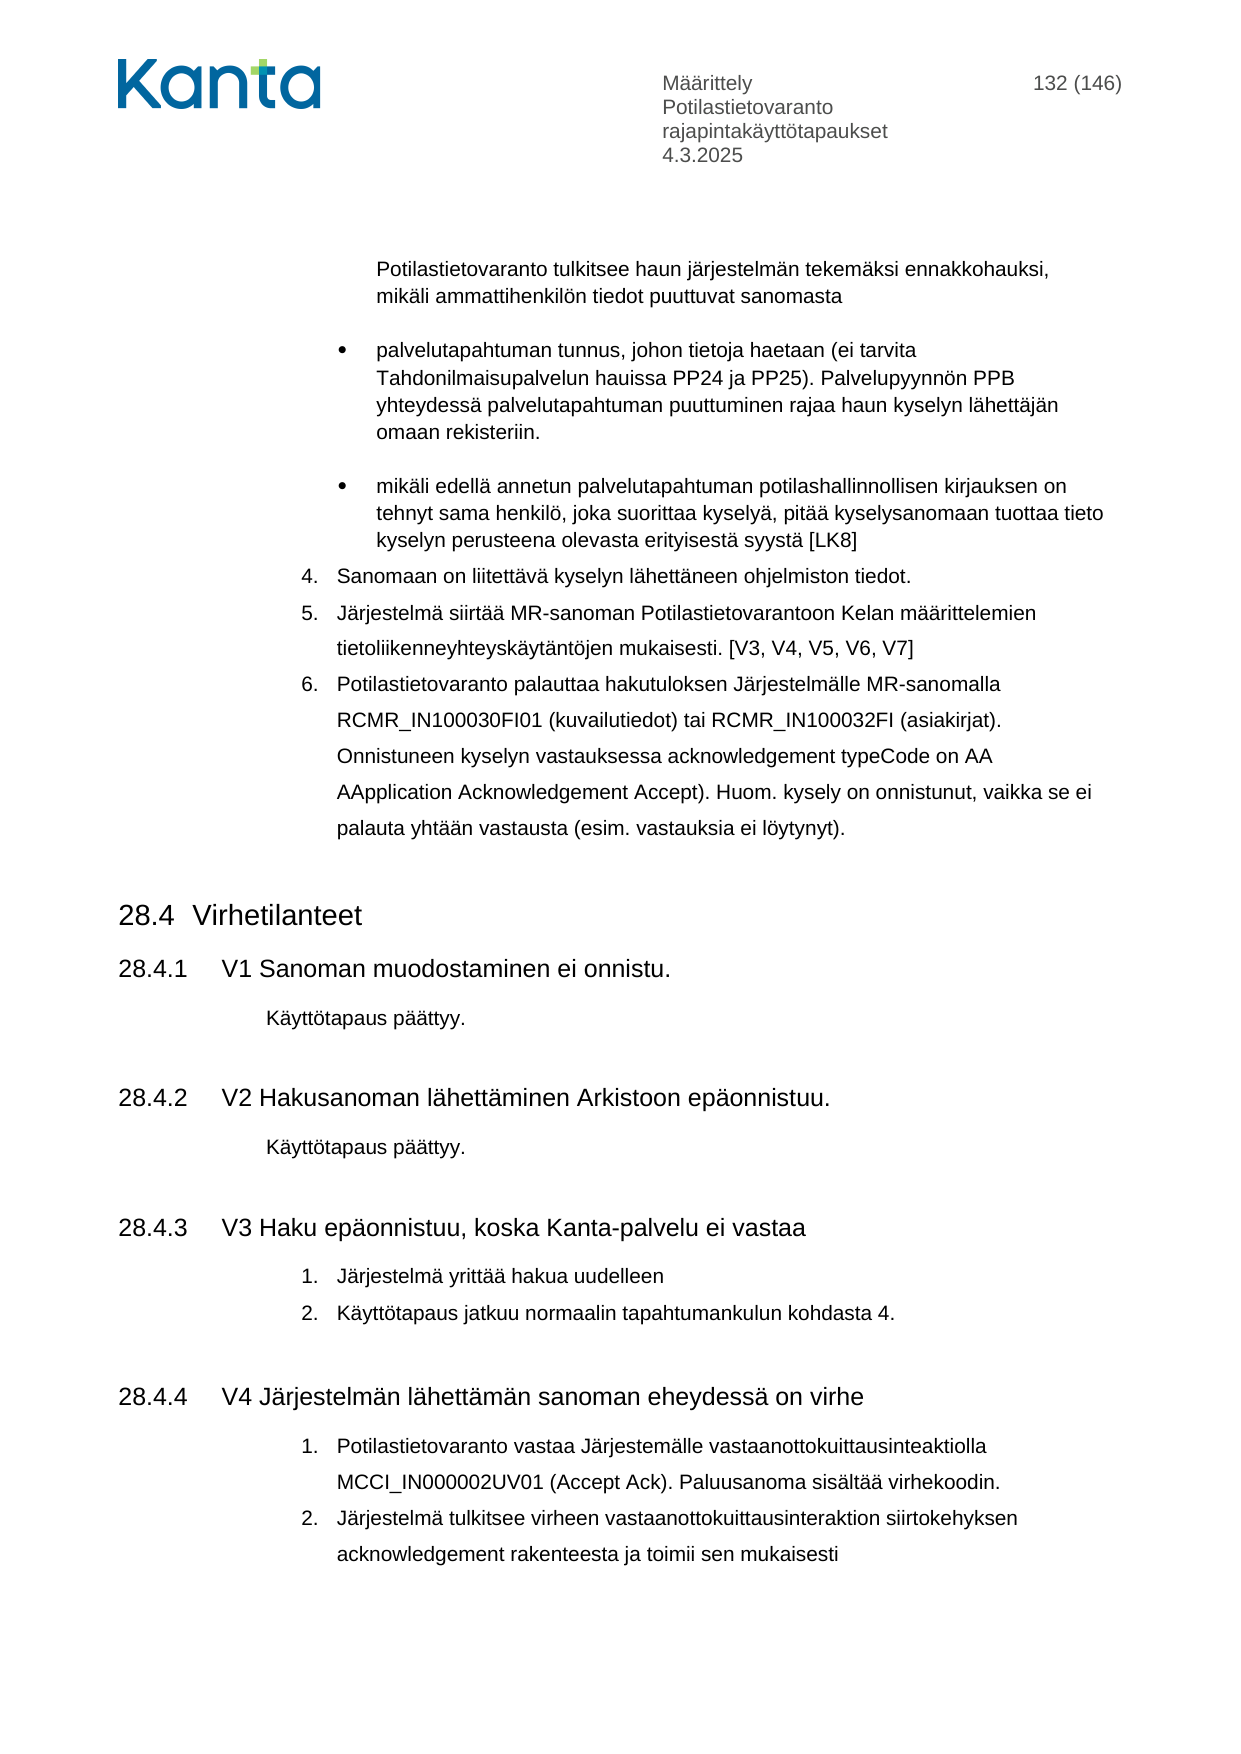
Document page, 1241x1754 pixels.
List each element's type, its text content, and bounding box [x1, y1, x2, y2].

list Potilastietovaranto vastaa Järjestemälle vastaanottokuittausinteaktiolla MCCI_IN000002UV01 (Accept Ack). Paluusanoma sisältää virhekoodin. [301, 1434, 1107, 1494]
list palvelutapahtuman tunnus, johon tietoja haetaan (ei tarvita Tahdonilmaisupalvelun hauissa PP24 ja PP25). Palvelupyynnön PPB yhteydessä palvelutapahtuman puuttuminen rajaa haun kyselyn lähettäjän omaan rekisteriin. [339, 335, 1107, 443]
subtitle V3 Haku epäonnistuu, koska Kanta-palvelu ei vastaa [118, 1213, 1107, 1241]
subtitle V2 Hakusanoman lähettäminen Arkistoon epäonnistuu. [118, 1083, 1107, 1112]
list Järjestelmä tulkitsee virheen vastaanottokuittausinteraktion siirtokehyksen acknowledgement rakenteesta ja toimii sen mukaisesti [301, 1506, 1107, 1566]
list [339, 254, 1107, 308]
list mikäli edellä annetun palvelutapahtuman potilashallinnollisen kirjauksen on tehnyt sama henkilö, joka suorittaa kyselyä, pitää kyselysanomaan tuottaa tieto kyselyn perusteena olevasta erityisestä syystä [LK8] [339, 471, 1107, 552]
list Järjestelmä yrittää hakua uudelleen [301, 1264, 1107, 1288]
text Käyttötapaus päättyy. [266, 1135, 1107, 1159]
text Käyttötapaus päättyy. [266, 1006, 1107, 1030]
subtitle V1 Sanoman muodostaminen ei onnistu. [118, 954, 1107, 983]
picture [118, 59, 321, 109]
list Käyttötapaus jatkuu normaalin tapahtumankulun kohdasta 4. [301, 1300, 1107, 1324]
list Sanomaan on liitettävä kyselyn lähettäneen ohjelmiston tiedot. [301, 564, 1107, 588]
subtitle Virhetilanteet [118, 898, 1107, 931]
list Järjestelmä siirtää MR-sanoman Potilastietovarantoon Kelan määrittelemien tietoliikenneyhteyskäytäntöjen mukaisesti. [V3, V4, V5, V6, V7] [301, 600, 1107, 660]
list Potilastietovaranto palauttaa hakutuloksen Järjestelmälle MR-sanomalla RCMR_IN100030FI01 (kuvailutiedot) tai RCMR_IN100032FI (asiakirjat). Onnistuneen kyselyn vastauksessa acknowledgement typeCode on AA AApplication Acknowledgement Accept). Huom. kysely on onnistunut, vaikka se ei palauta yhtään vastausta (esim. vastauksia ei löytynyt). [301, 672, 1107, 840]
subtitle V4 Järjestelmän lähettämän sanoman eheydessä on virhe [118, 1382, 1107, 1411]
